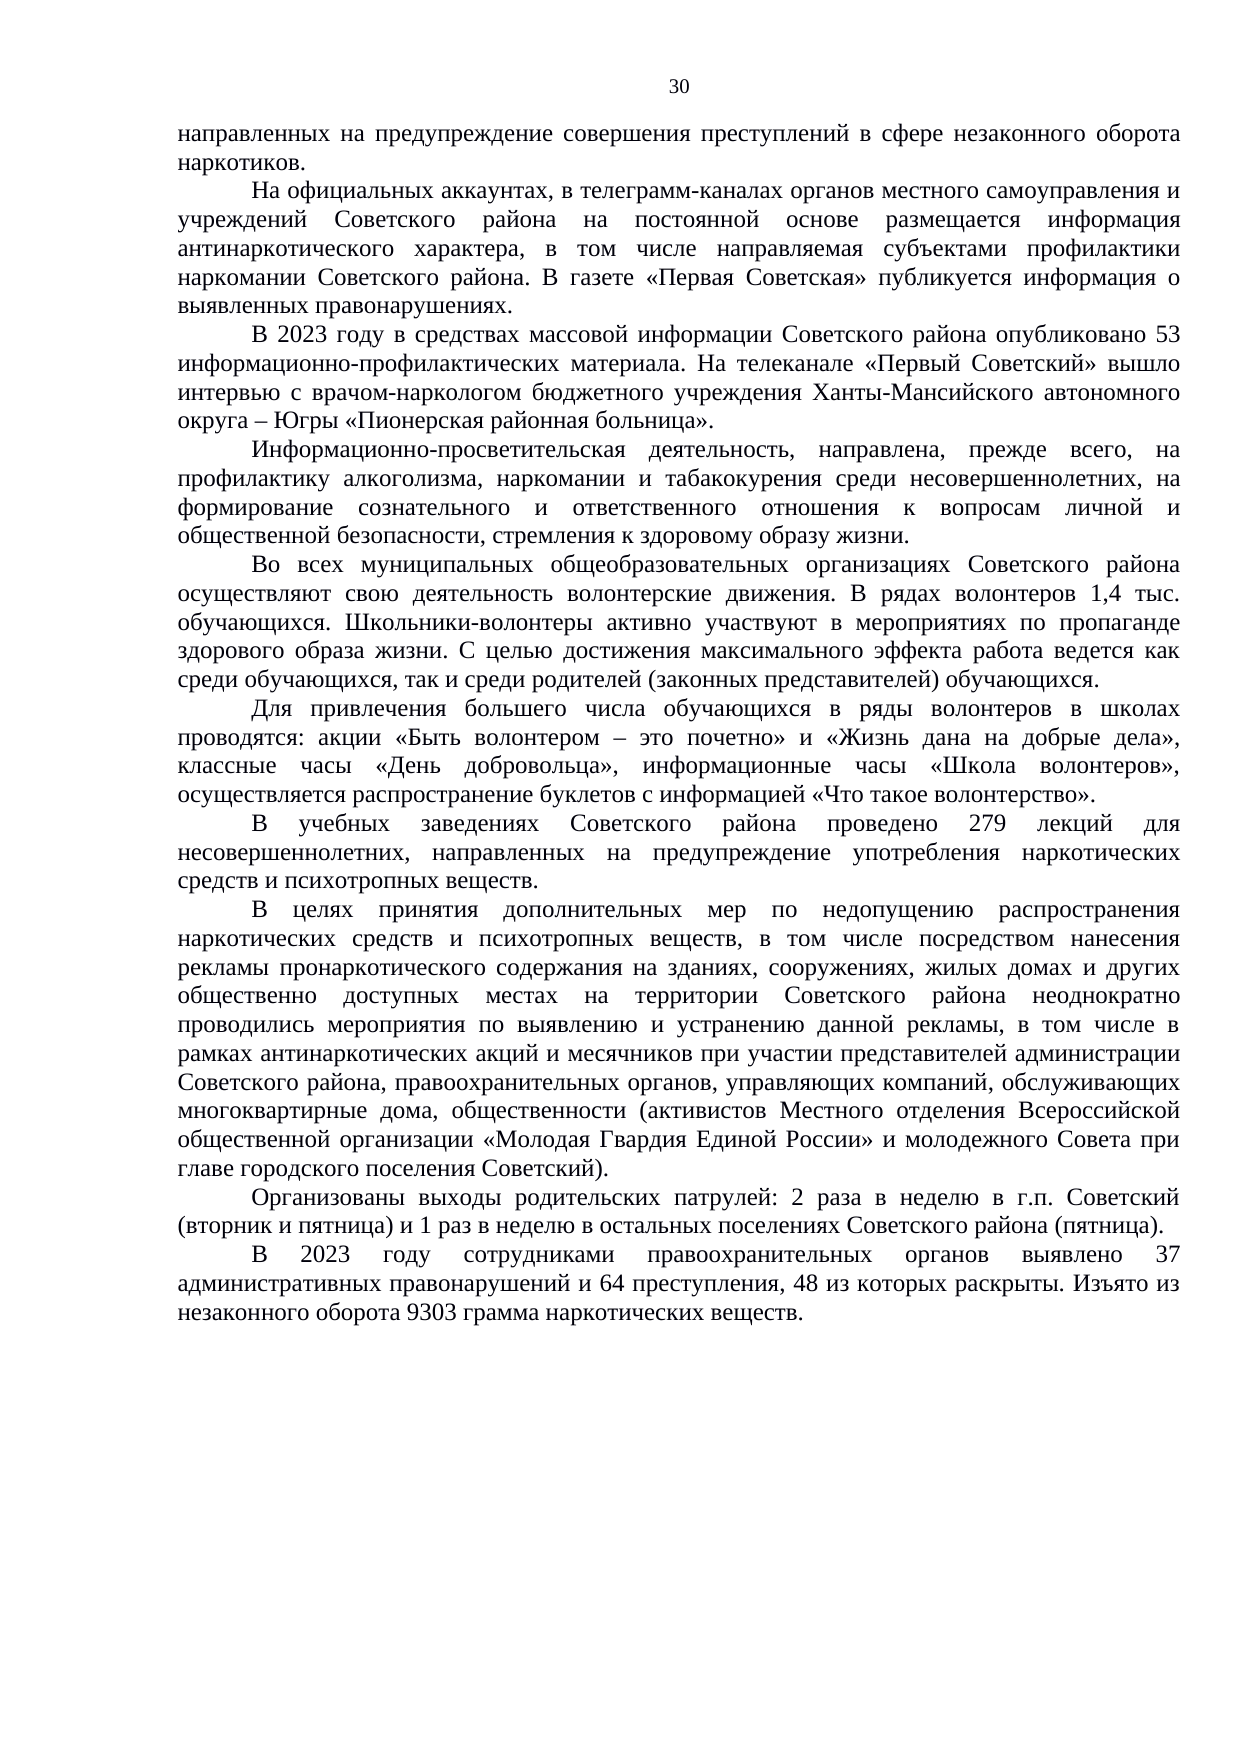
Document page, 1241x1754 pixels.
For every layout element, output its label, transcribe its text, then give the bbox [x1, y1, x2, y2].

text В 2023 году сотрудниками правоохранительных органов выявлено 37 административных правонарушений и 64 преступления, 48 из которых раскрыты. Изъято из незаконного оборота 9303 грамма наркотических веществ. [177, 1239, 1181, 1326]
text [177, 118, 1181, 176]
text В учебных заведениях Советского района проведено 279 лекций для несовершеннолетних, направленных на предупреждение употребления наркотических средств и психотропных веществ. [177, 808, 1181, 894]
text Информационно-просветительская деятельность, направлена, прежде всего, на профилактику алкоголизма, наркомании и табакокурения среди несовершеннолетних, на формирование сознательного и ответственного отношения к вопросам личной и общественной безопасности, стремления к здоровому образу жизни. [177, 434, 1181, 549]
text В целях принятия дополнительных мер по недопущению распространения наркотических средств и психотропных веществ, в том числе посредством нанесения рекламы пронаркотического содержания на зданиях, сооружениях, жилых домах и других общественно доступных местах на территории Советского района неоднократно проводились мероприятия по выявлению и устранению данной рекламы, в том числе в рамках антинаркотических акций и месячников при участии представителей администрации Советского района, правоохранительных органов, управляющих компаний, обслуживающих многоквартирные дома, общественности (активистов Местного отделения Всероссийской общественной организации «Молодая Гвардия Единой России» и молодежного Совета при главе городского поселения Советский). [177, 894, 1181, 1182]
text В 2023 году в средствах массовой информации Советского района опубликовано 53 информационно-профилактических материала. На телеканале «Первый Советский» вышло интервью с врачом-наркологом бюджетного учреждения Ханты-Мансийского автономного округа – Югры «Пионерская районная больница». [177, 319, 1181, 434]
text Организованы выходы родительских патрулей: 2 раза в неделю в г.п. Советский (вторник и пятница) и 1 раз в неделю в остальных поселениях Советского района (пятница). [177, 1182, 1181, 1239]
text Во всех муниципальных общеобразовательных организациях Советского района осуществляют свою деятельность волонтерские движения. В рядах волонтеров 1,4 тыс. обучающихся. Школьники-волонтеры активно участвуют в мероприятиях по пропаганде здорового образа жизни. С целью достижения максимального эффекта работа ведется как среди обучающихся, так и среди родителей (законных представителей) обучающихся. [177, 549, 1181, 693]
text На официальных аккаунтах, в телеграмм-каналах органов местного самоуправления и учреждений Советского района на постоянной основе размещается информация антинаркотического характера, в том числе направляемая субъектами профилактики наркомании Советского района. В газете «Первая Советская» публикуется информация о выявленных правонарушениях. [177, 176, 1181, 319]
text Для привлечения большего числа обучающихся в ряды волонтеров в школах проводятся: акции «Быть волонтером – это почетно» и «Жизнь дана на добрые дела», классные часы «День добровольца», информационные часы «Школа волонтеров», осуществляется распространение буклетов с информацией «Что такое волонтерство». [177, 693, 1181, 808]
